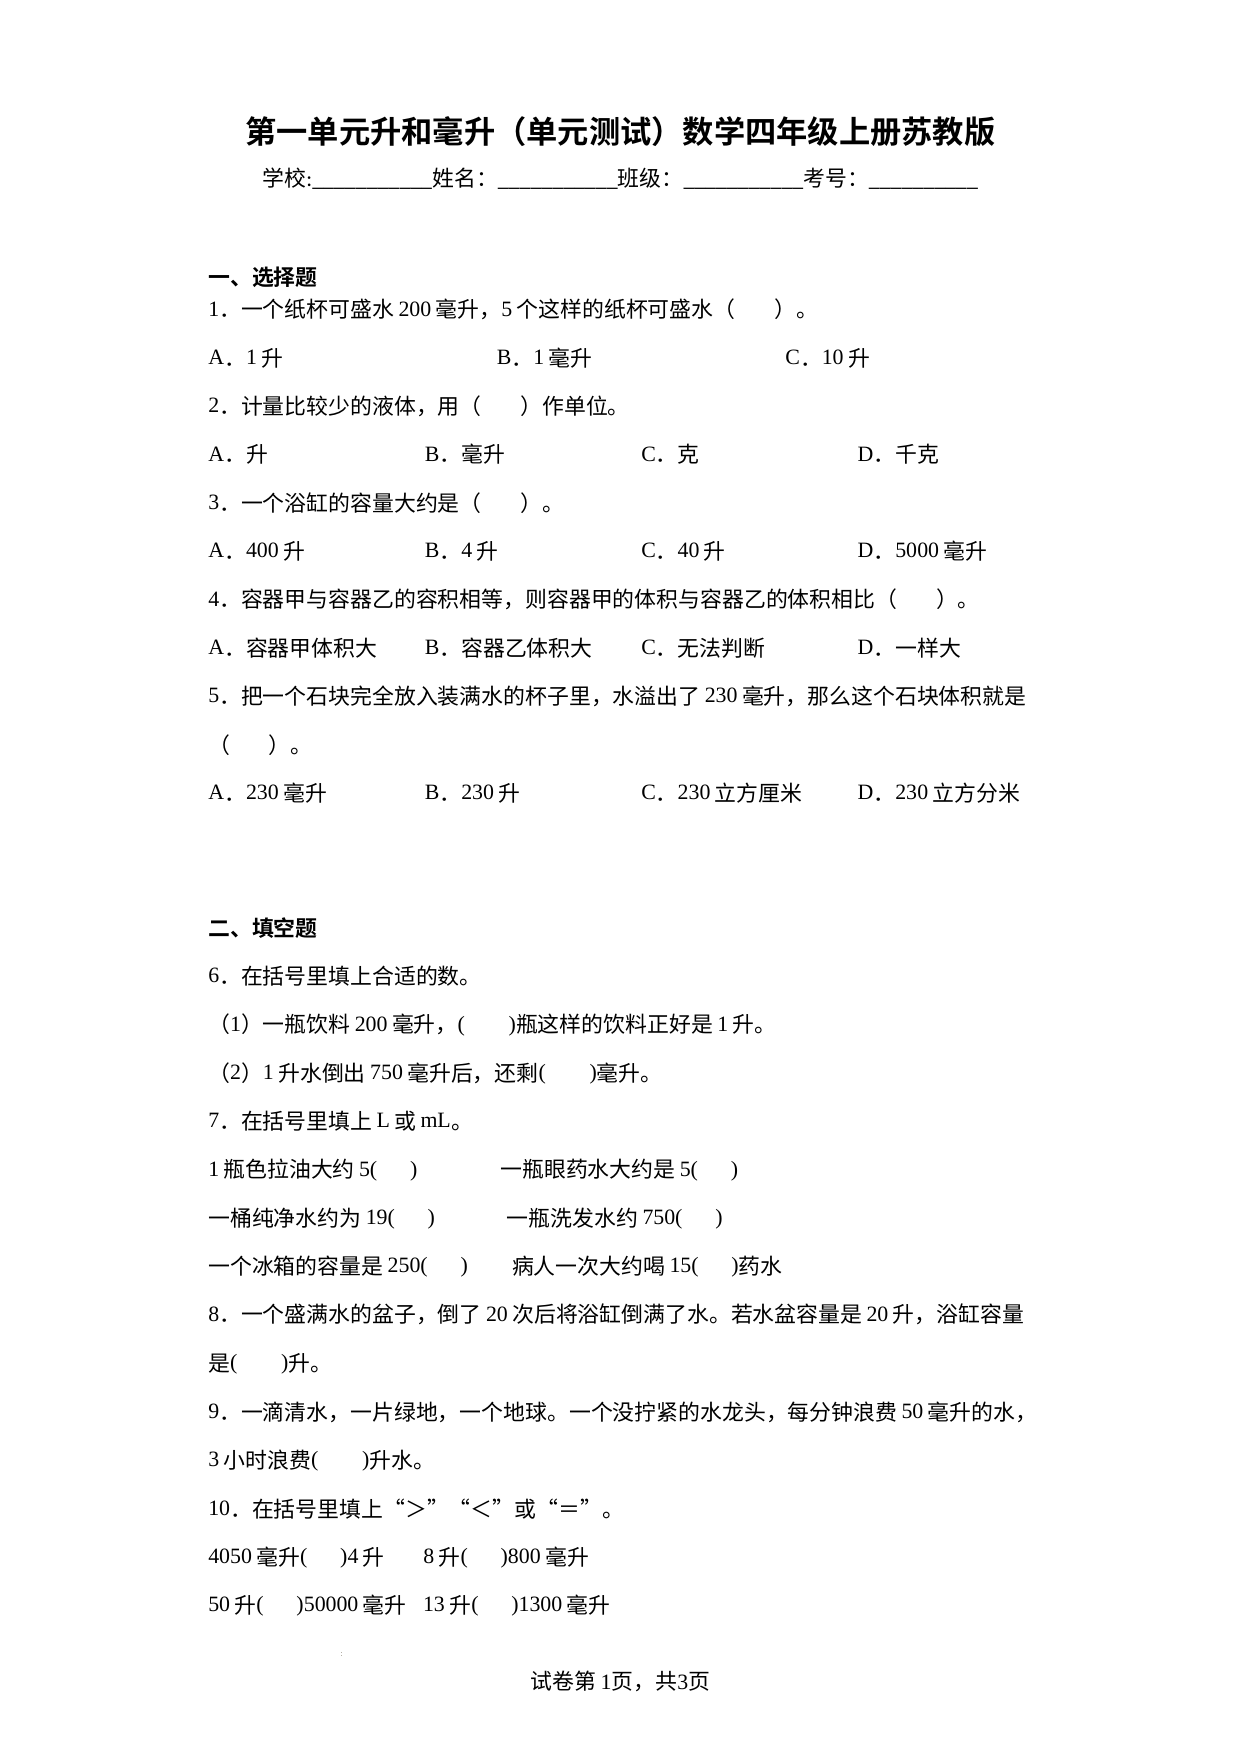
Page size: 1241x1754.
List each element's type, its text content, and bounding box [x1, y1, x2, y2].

text A．1升 B．1毫升 C．10升 [208, 340, 1032, 373]
text 9．一滴清水，一片绿地，一个地球。一个没拧紧的水龙头，每分钟浪费50毫升的水，3小时浪费( )升水。 [208, 1394, 1032, 1475]
text 第一单元升和毫升（单元测试）数学四年级上册苏教版 [208, 97, 1032, 162]
text 一、选择题 [208, 259, 1032, 292]
text 2．计量比较少的液体，用（ ）作单位。 [208, 389, 1032, 421]
text A．230毫升 B．230升 C．230立方厘米 D．230立方分米 [208, 776, 1032, 808]
text 8．一个盛满水的盆子，倒了20次后将浴缸倒满了水。若水盆容量是20升，浴缸容量是( )升。 [208, 1297, 1032, 1378]
text （1）一瓶饮料200毫升，( )瓶这样的饮料正好是1升。 [208, 1007, 1032, 1039]
text 7．在括号里填上L或mL。 [208, 1104, 1032, 1136]
text 4．容器甲与容器乙的容积相等，则容器甲的体积与容器乙的体积相比（ ）。 [208, 582, 1032, 614]
text 1瓶色拉油大约5( ) 一瓶眼药水大约是5( ) [208, 1152, 1032, 1184]
text 二、填空题 [208, 910, 1032, 943]
text A．升 B．毫升 C．克 D．千克 [208, 437, 1032, 469]
text 4050毫升( )4升 8升( )800毫升 [208, 1539, 1032, 1572]
text A．400升 B．4升 C．40升 D．5000毫升 [208, 534, 1032, 566]
text 学校:___________姓名：___________班级：___________考号：__________ [208, 162, 1032, 194]
text 5．把一个石块完全放入装满水的杯子里，水溢出了230毫升，那么这个石块体积就是（ ）。 [208, 679, 1032, 760]
text （2）1升水倒出750毫升后，还剩( )毫升。 [208, 1055, 1032, 1088]
text 10．在括号里填上“＞”“＜”或“＝”。 [208, 1491, 1032, 1524]
text 一桶纯净水约为19( ) 一瓶洗发水约750( ) [208, 1200, 1032, 1233]
text A．容器甲体积大 B．容器乙体积大 C．无法判断 D．一样大 [208, 630, 1032, 663]
text 一个冰箱的容量是250( ) 病人一次大约喝15( )药水 [208, 1249, 1032, 1281]
text 3．一个浴缸的容量大约是（ ）。 [208, 485, 1032, 518]
text 6．在括号里填上合适的数。 [208, 959, 1032, 991]
text 50升( )50000毫升 13升( )1300毫升 [208, 1588, 1032, 1620]
text 1．一个纸杯可盛水200毫升，5个这样的纸杯可盛水（ ）。 [208, 292, 1032, 324]
